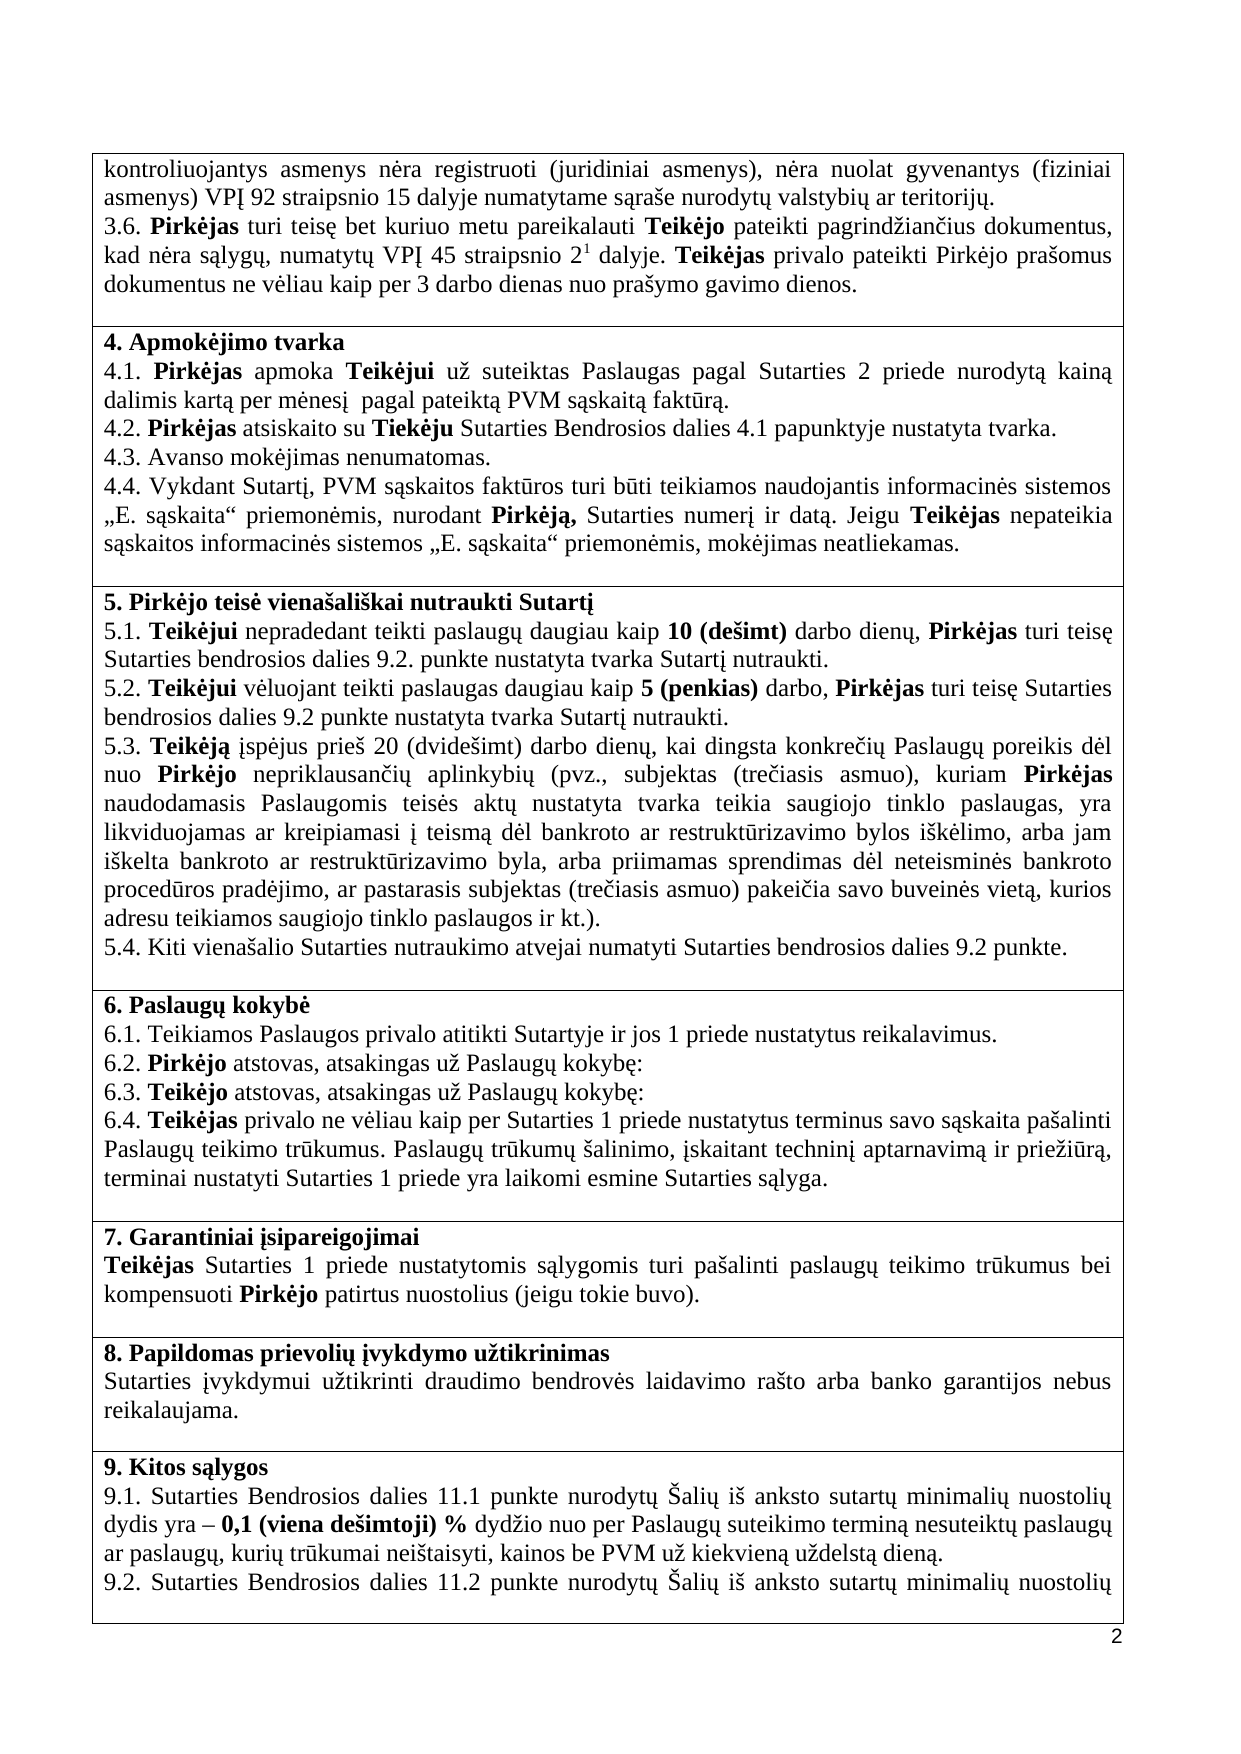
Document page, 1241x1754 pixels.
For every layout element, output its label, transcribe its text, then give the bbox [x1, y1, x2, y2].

table_cell 5. Pirkėjo teisė vienašališkai nutraukti Sutartį 5.1. Teikėjui nepradedant teikti paslaugų daugiau kaip 10 (dešimt) darbo dienų, Pirkėjas turi teisę Sutarties bendrosios dalies 9.2. punkte nustatyta tvarka Sutartį nutraukti. 5.2. Teikėjui vėluojant teikti paslaugas daugiau kaip 5 (penkias) darbo, Pirkėjas turi teisę Sutarties bendrosios dalies 9.2 punkte nustatyta tvarka Sutartį nutraukti. 5.3. Teikėją įspėjus prieš 20 (dvidešimt) darbo dienų, kai dingsta konkrečių Paslaugų poreikis dėl nuo Pirkėjo nepriklausančių aplinkybių (pvz., subjektas (trečiasis asmuo), kuriam Pirkėjas naudodamasis Paslaugomis teisės aktų nustatyta tvarka teikia saugiojo tinklo paslaugas, yra likviduojamas ar kreipiamasi į teismą dėl bankroto ar restruktūrizavimo bylos iškėlimo, arba jam iškelta bankroto ar restruktūrizavimo byla, arba priimamas sprendimas dėl neteisminės bankroto procedūros pradėjimo, ar pastarasis subjektas (trečiasis asmuo) pakeičia savo buveinės vietą, kurios adresu teikiamos saugiojo tinklo paslaugos ir kt.). 5.4. Kiti vienašalio Sutarties nutraukimo atvejai numatyti Sutarties bendrosios dalies 9.2 punkte. [93, 587, 1123, 989]
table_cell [93, 1452, 1123, 1623]
table_cell 8. Papildomas prievolių įvykdymo užtikrinimas Sutarties įvykdymui užtikrinti draudimo bendrovės laidavimo rašto arba banko garantijos nebus reikalaujama. [93, 1338, 1123, 1451]
table_cell 6. Paslaugų kokybė 6.1. Teikiamos Paslaugos privalo atitikti Sutartyje ir jos 1 priede nustatytus reikalavimus. 6.2. Pirkėjo atstovas, atsakingas už Paslaugų kokybę: 6.3. Teikėjo atstovas, atsakingas už Paslaugų kokybę: 6.4. Teikėjas privalo ne vėliau kaip per Sutarties 1 priede nustatytus terminus savo sąskaita pašalinti Paslaugų teikimo trūkumus. Paslaugų trūkumų šalinimo, įskaitant techninį aptarnavimą ir priežiūrą, terminai nustatyti Sutarties 1 priede yra laikomi esmine Sutarties sąlyga. [93, 991, 1123, 1221]
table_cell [93, 154, 1123, 326]
table_cell 7. Garantiniai įsipareigojimai Teikėjas Sutarties 1 priede nustatytomis sąlygomis turi pašalinti paslaugų teikimo trūkumus bei kompensuoti Pirkėjo patirtus nuostolius (jeigu tokie buvo). [93, 1222, 1123, 1337]
table_cell 4. Apmokėjimo tvarka 4.1. Pirkėjas apmoka Teikėjui už suteiktas Paslaugas pagal Sutarties 2 priede nurodytą kainą dalimis kartą per mėnesį pagal pateiktą PVM sąskaitą faktūrą. 4.2. Pirkėjas atsiskaito su Tiekėju Sutarties Bendrosios dalies 4.1 papunktyje nustatyta tvarka. 4.3. Avanso mokėjimas nenumatomas. 4.4. Vykdant Sutartį, PVM sąskaitos faktūros turi būti teikiamos naudojantis informacinės sistemos „E. sąskaita“ priemonėmis, nurodant Pirkėją, Sutarties numerį ir datą. Jeigu Teikėjas nepateikia sąskaitos informacinės sistemos „E. sąskaita“ priemonėmis, mokėjimas neatliekamas. [93, 327, 1123, 586]
